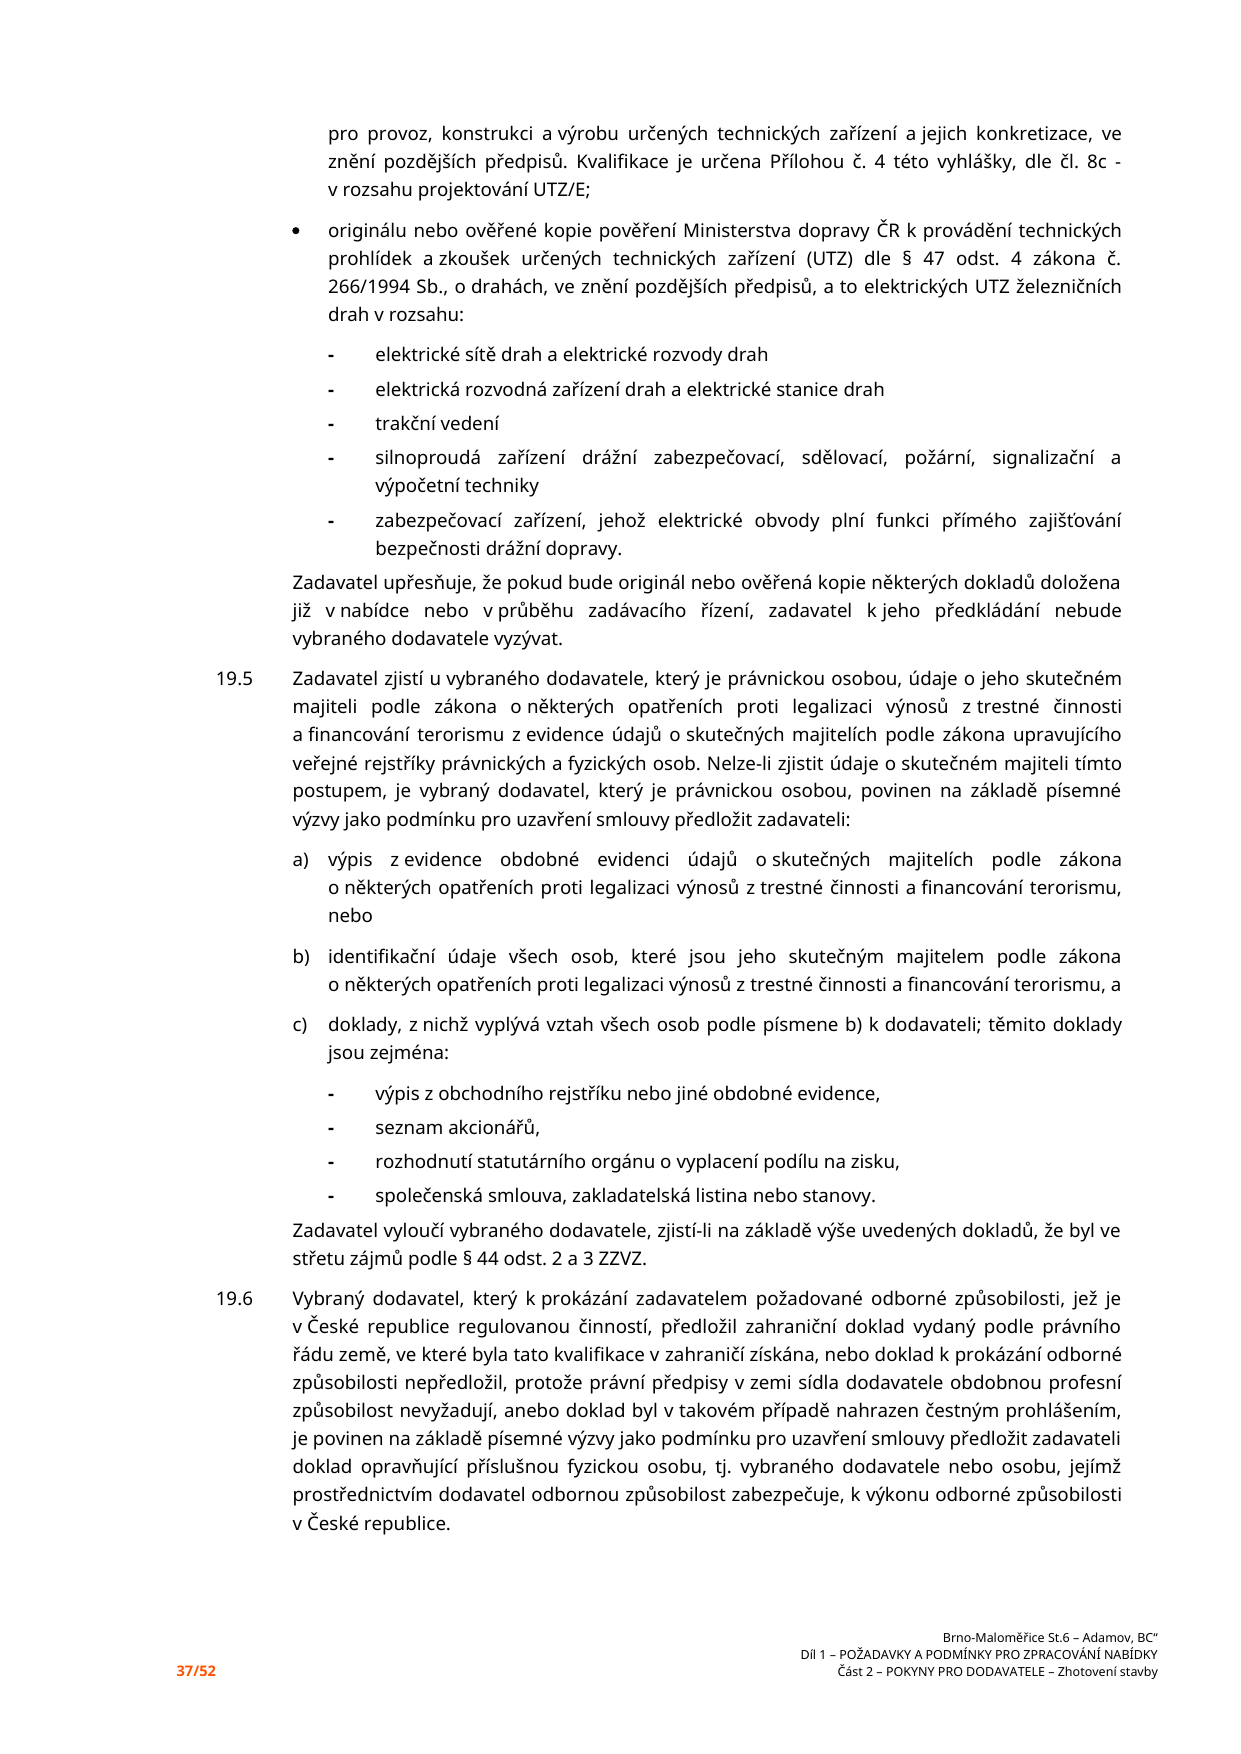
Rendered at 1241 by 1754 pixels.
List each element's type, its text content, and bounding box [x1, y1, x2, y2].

text společenská smlouva, zakladatelská listina nebo stanovy. [328, 1183, 1122, 1208]
text trakční vedení [328, 410, 1122, 436]
text Vybraný dodavatel, který k prokázání zadavatelem požadované odborné způsobilosti, jež je v České republice regulovanou činností, předložil zahraniční doklad vydaný podle právního řádu země, ve které byla tato kvalifikace v zahraničí získána, nebo doklad k prokázání odborné způsobilosti nepředložil, protože právní předpisy v zemi sídla dodavatele obdobnou profesní způsobilost nevyžadují, anebo doklad byl v takovém případě nahrazen čestným prohlášením, je povinen na základě písemné výzvy jako podmínku pro uzavření smlouvy předložit zadavateli doklad opravňující příslušnou fyzickou osobu, tj. vybraného dodavatele nebo osobu, jejímž prostřednictvím dodavatel odbornou způsobilost zabezpečuje, k výkonu odborné způsobilosti v České republice. [216, 1286, 1122, 1535]
text silnoproudá zařízení drážní zabezpečovací, sdělovací, požární, signalizační a výpočetní techniky [328, 444, 1122, 498]
list výpis z evidence obdobné evidenci údajů o skutečných majitelích podle zákona o některých opatřeních proti legalizaci výnosů z trestné činnosti a financování terorismu, nebo [292, 846, 1122, 928]
text zabezpečovací zařízení, jehož elektrické obvody plní funkci přímého zajišťování bezpečnosti drážní dopravy. [328, 507, 1122, 560]
text doklady, z nichž vyplývá vztah všech osob podle písmene b) k dodavateli; těmito doklady jsou zejména: [292, 1011, 1122, 1065]
text elektrická rozvodná zařízení drah a elektrické stanice drah [328, 376, 1122, 402]
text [292, 121, 1122, 202]
text elektrické sítě drah a elektrické rozvody drah [328, 342, 1122, 367]
text rozhodnutí statutárního orgánu o vyplacení podílu na zisku, [328, 1148, 1122, 1174]
text výpis z obchodního rejstříku nebo jiné obdobné evidence, [328, 1080, 1122, 1106]
text Zadavatel zjistí u vybraného dodavatele, který je právnickou osobou, údaje o jeho skutečném majiteli podle zákona o některých opatřeních proti legalizaci výnosů z trestné činnosti a financování terorismu z evidence údajů o skutečných majitelích podle zákona upravujícího veřejné rejstříky právnických a fyzických osob. Nelze-li zjistit údaje o skutečném majiteli tímto postupem, je vybraný dodavatel, který je právnickou osobou, povinen na základě písemné výzvy jako podmínku pro uzavření smlouvy předložit zadavateli: [216, 666, 1122, 831]
list identifikační údaje všech osob, které jsou jeho skutečným majitelem podle zákona o některých opatřeních proti legalizaci výnosů z trestné činnosti a financování terorismu, a [292, 943, 1122, 996]
text seznam akcionářů, [328, 1114, 1122, 1140]
text Zadavatel vyloučí vybraného dodavatele, zjistí-li na základě výše uvedených dokladů, že byl ve střetu zájmů podle § 44 odst. 2 a 3 ZZVZ. [292, 1217, 1122, 1271]
text originálu nebo ověřené kopie pověření Ministerstva dopravy ČR k provádění technických prohlídek a zkoušek určených technických zařízení (UTZ) dle § 47 odst. 4 zákona č. 266/1994 Sb., o drahách, ve znění pozdějších předpisů, a to elektrických UTZ železničních drah v rozsahu: [292, 217, 1122, 327]
text Zadavatel upřesňuje, že pokud bude originál nebo ověřená kopie některých dokladů doložena již v nabídce nebo v průběhu zadávacího řízení, zadavatel k jeho předkládání nebude vybraného dodavatele vyzývat. [292, 569, 1122, 651]
